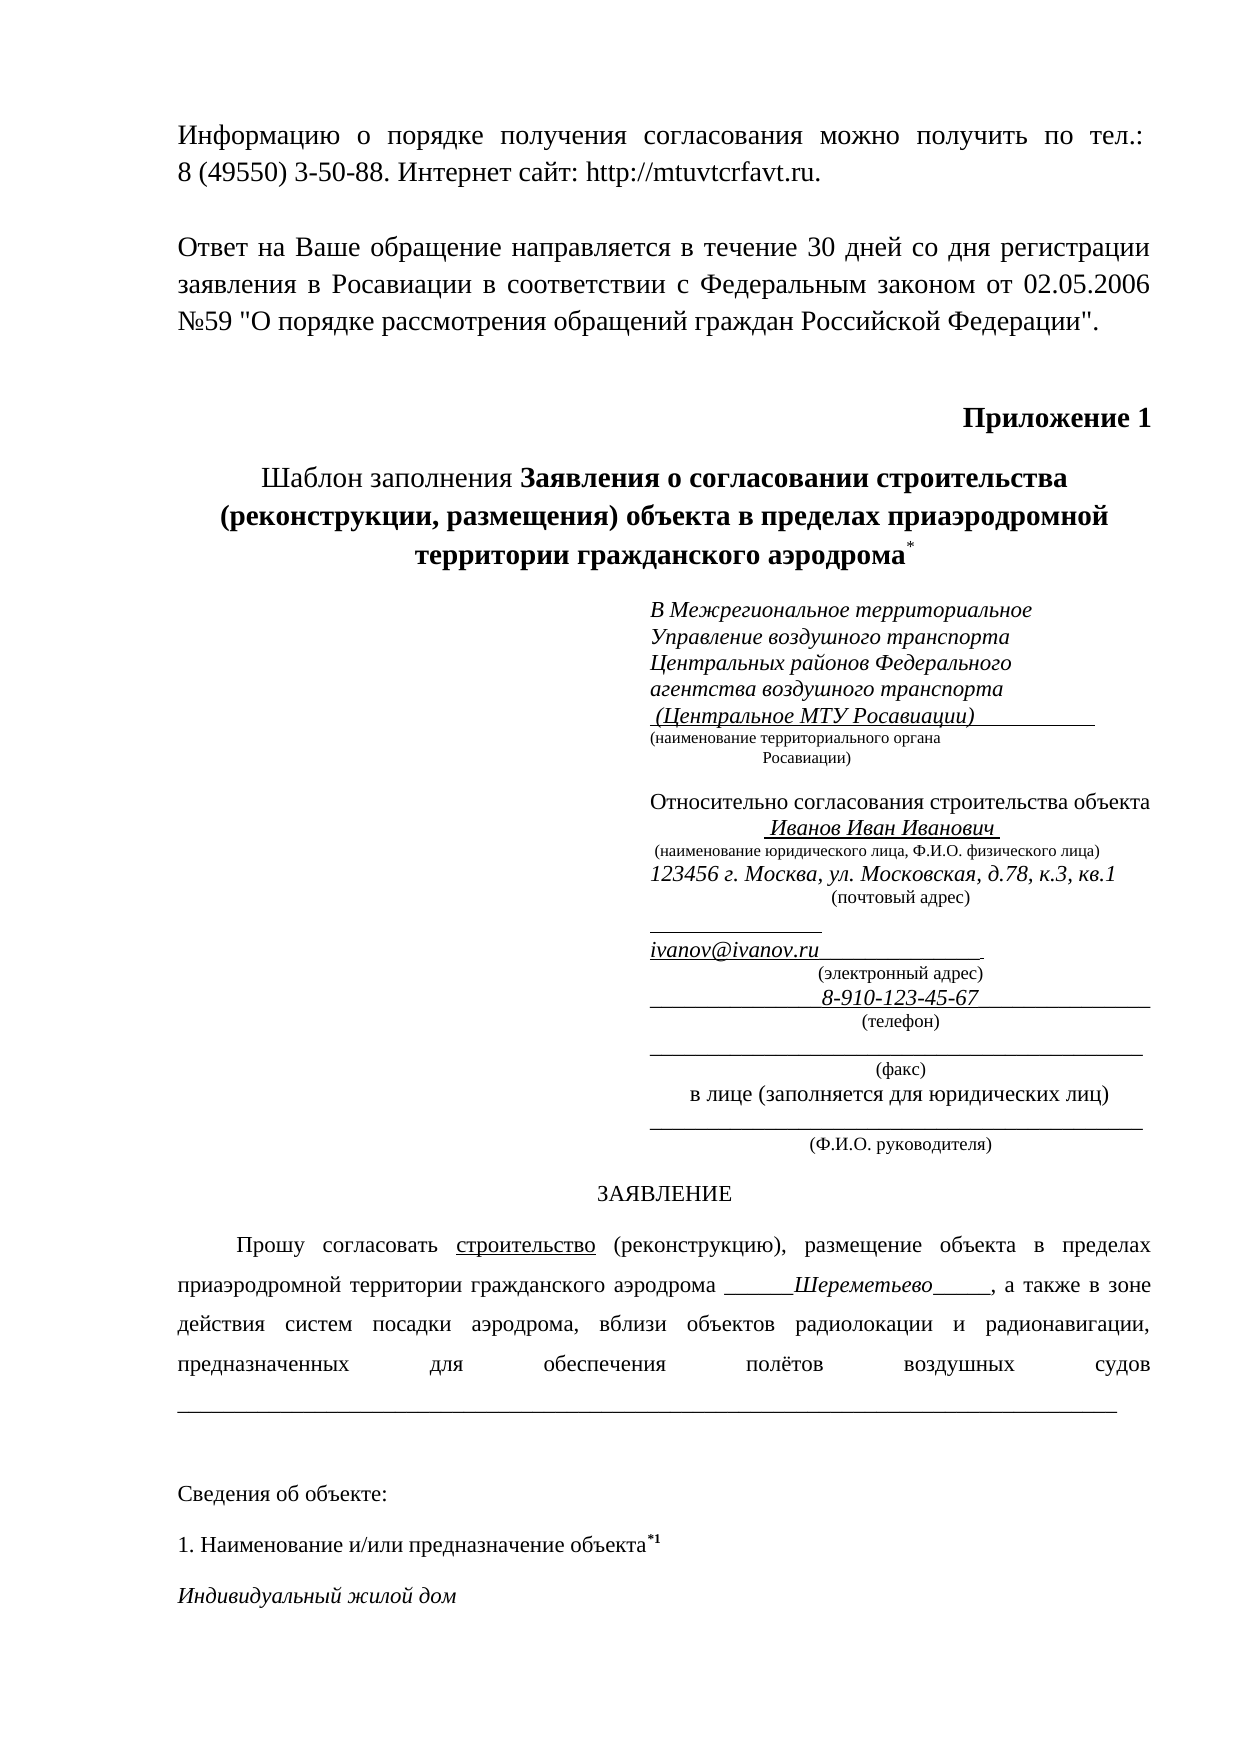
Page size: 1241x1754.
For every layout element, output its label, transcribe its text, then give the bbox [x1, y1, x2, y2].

text Центральных районов Федерального [650, 649, 1152, 676]
text (факс) [650, 1058, 1152, 1080]
text (Ф.И.О. руководителя) [650, 1132, 1152, 1154]
text ivanov@ivanov.ru______________ [650, 908, 1152, 962]
text (электронный адрес) [650, 962, 1152, 984]
text В Межрегиональное территориальное [650, 596, 1152, 623]
text 1. Наименование и/или предназначение объекта*1 [177, 1531, 1152, 1557]
text (Центральное МТУ Росавиации) [650, 702, 1152, 728]
text Прошу согласовать строительство (реконструкцию), размещение объекта в пределах приаэродромной территории гражданского аэродрома ______Шереметьево_____, а также в зоне действия систем посадки аэродрома, вблизи объектов радиолокации и радионавигации, предназначенных для обеспечения полётов воздушных судов __________________________________________________________________________________ [177, 1231, 1152, 1416]
text Шаблон заполнения Заявления о согласовании строительства (реконструкции, размещения) объекта в пределах приаэродромной территории гражданского аэродрома* [177, 460, 1152, 571]
text Индивидуальный жилой дом [177, 1582, 1152, 1608]
text Росавиации) [650, 747, 1152, 767]
text ___________________________________________ [650, 1032, 1152, 1058]
text (телефон) [650, 1010, 1152, 1032]
text Приложение 1 [177, 401, 1152, 434]
text агентства воздушного транспорта [650, 676, 1152, 702]
text в лице (заполняется для юридических лиц) ___________________________________________ [650, 1080, 1152, 1132]
text Ответ на Ваше обращение направляется в течение 30 дней со дня регистрации заявления в Росавиации в соответствии с Федеральным законом от 02.05.2006 №59 "О порядке рассмотрения обращений граждан Российской Федерации". [177, 230, 1152, 336]
text _______________8-910-123-45-67_______________ [650, 984, 1152, 1010]
text ЗАЯВЛЕНИЕ [177, 1180, 1152, 1207]
text Информацию о порядке получения согласования можно получить по тел.: 8 (49550) 3-50-88. Интернет сайт: http://mtuvtcrfavt.ru. [177, 118, 1152, 188]
text Сведения об объекте: [177, 1480, 1152, 1506]
text (почтовый адрес) [650, 886, 1152, 908]
text (наименование юридического лица, Ф.И.О. физического лица) [650, 841, 1152, 860]
text (наименование территориального органа [650, 728, 1152, 747]
text Иванов Иван Иванович [576, 814, 1152, 841]
text 123456 г. Москва, ул. Московская, д.78, к.3, кв.1 [650, 860, 1152, 886]
text Относительно согласования строительства объекта [650, 788, 1152, 814]
text Управление воздушного транспорта [650, 623, 1152, 649]
